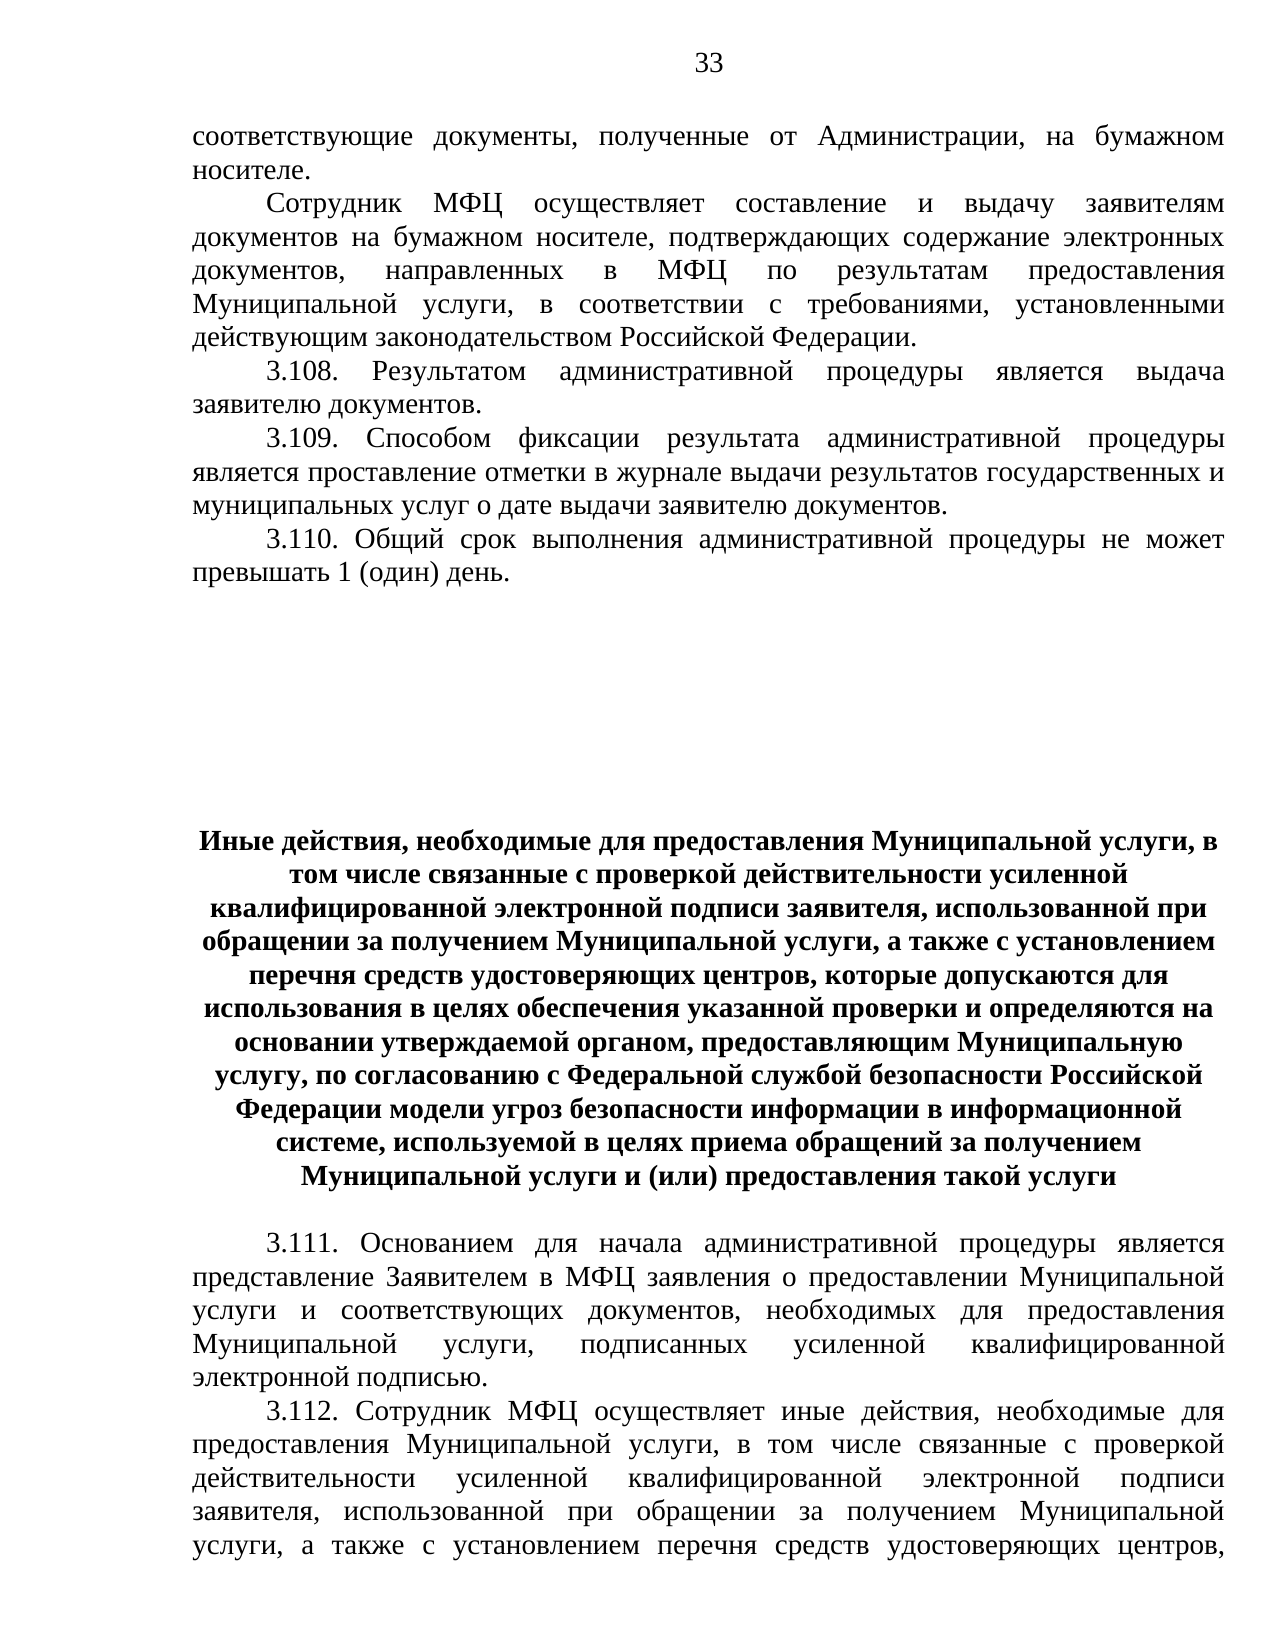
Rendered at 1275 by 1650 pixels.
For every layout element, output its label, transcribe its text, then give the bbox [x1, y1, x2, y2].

text 3.109. Способом фиксации результата административной процедуры является проставление отметки в журнале выдачи результатов государственных и муниципальных услуг о дате выдачи заявителю документов. [192, 420, 1226, 521]
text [192, 118, 1226, 185]
text 3.110. Общий срок выполнения административной процедуры не может превышать 1 (один) день. [192, 521, 1226, 588]
text Сотрудник МФЦ осуществляет составление и выдачу заявителям документов на бумажном носителе, подтверждающих содержание электронных документов, направленных в МФЦ по результатам предоставления Муниципальной услуги, в соответствии с требованиями, установленными действующим законодательством Российской Федерации. [192, 185, 1226, 353]
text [192, 1393, 1226, 1561]
text 3.111. Основанием для начала административной процедуры является представление Заявителем в МФЦ заявления о предоставлении Муниципальной услуги и соответствующих документов, необходимых для предоставления Муниципальной услуги, подписанных усиленной квалифицированной электронной подписью. [192, 1225, 1226, 1393]
text Иные действия, необходимые для предоставления Муниципальной услуги, в том числе связанные с проверкой действительности усиленной квалифицированной электронной подписи заявителя, использованной при обращении за получением Муниципальной услуги, а также с установлением перечня средств удостоверяющих центров, которые допускаются для использования в целях обеспечения указанной проверки и определяются на основании утверждаемой органом, предоставляющим Муниципальную услугу, по согласованию с Федеральной службой безопасности Российской Федерации модели угроз безопасности информации в информационной системе, используемой в целях приема обращений за получением Муниципальной услуги и (или) предоставления такой услуги [192, 823, 1226, 1192]
text 3.108. Результатом административной процедуры является выдача заявителю документов. [192, 353, 1226, 420]
